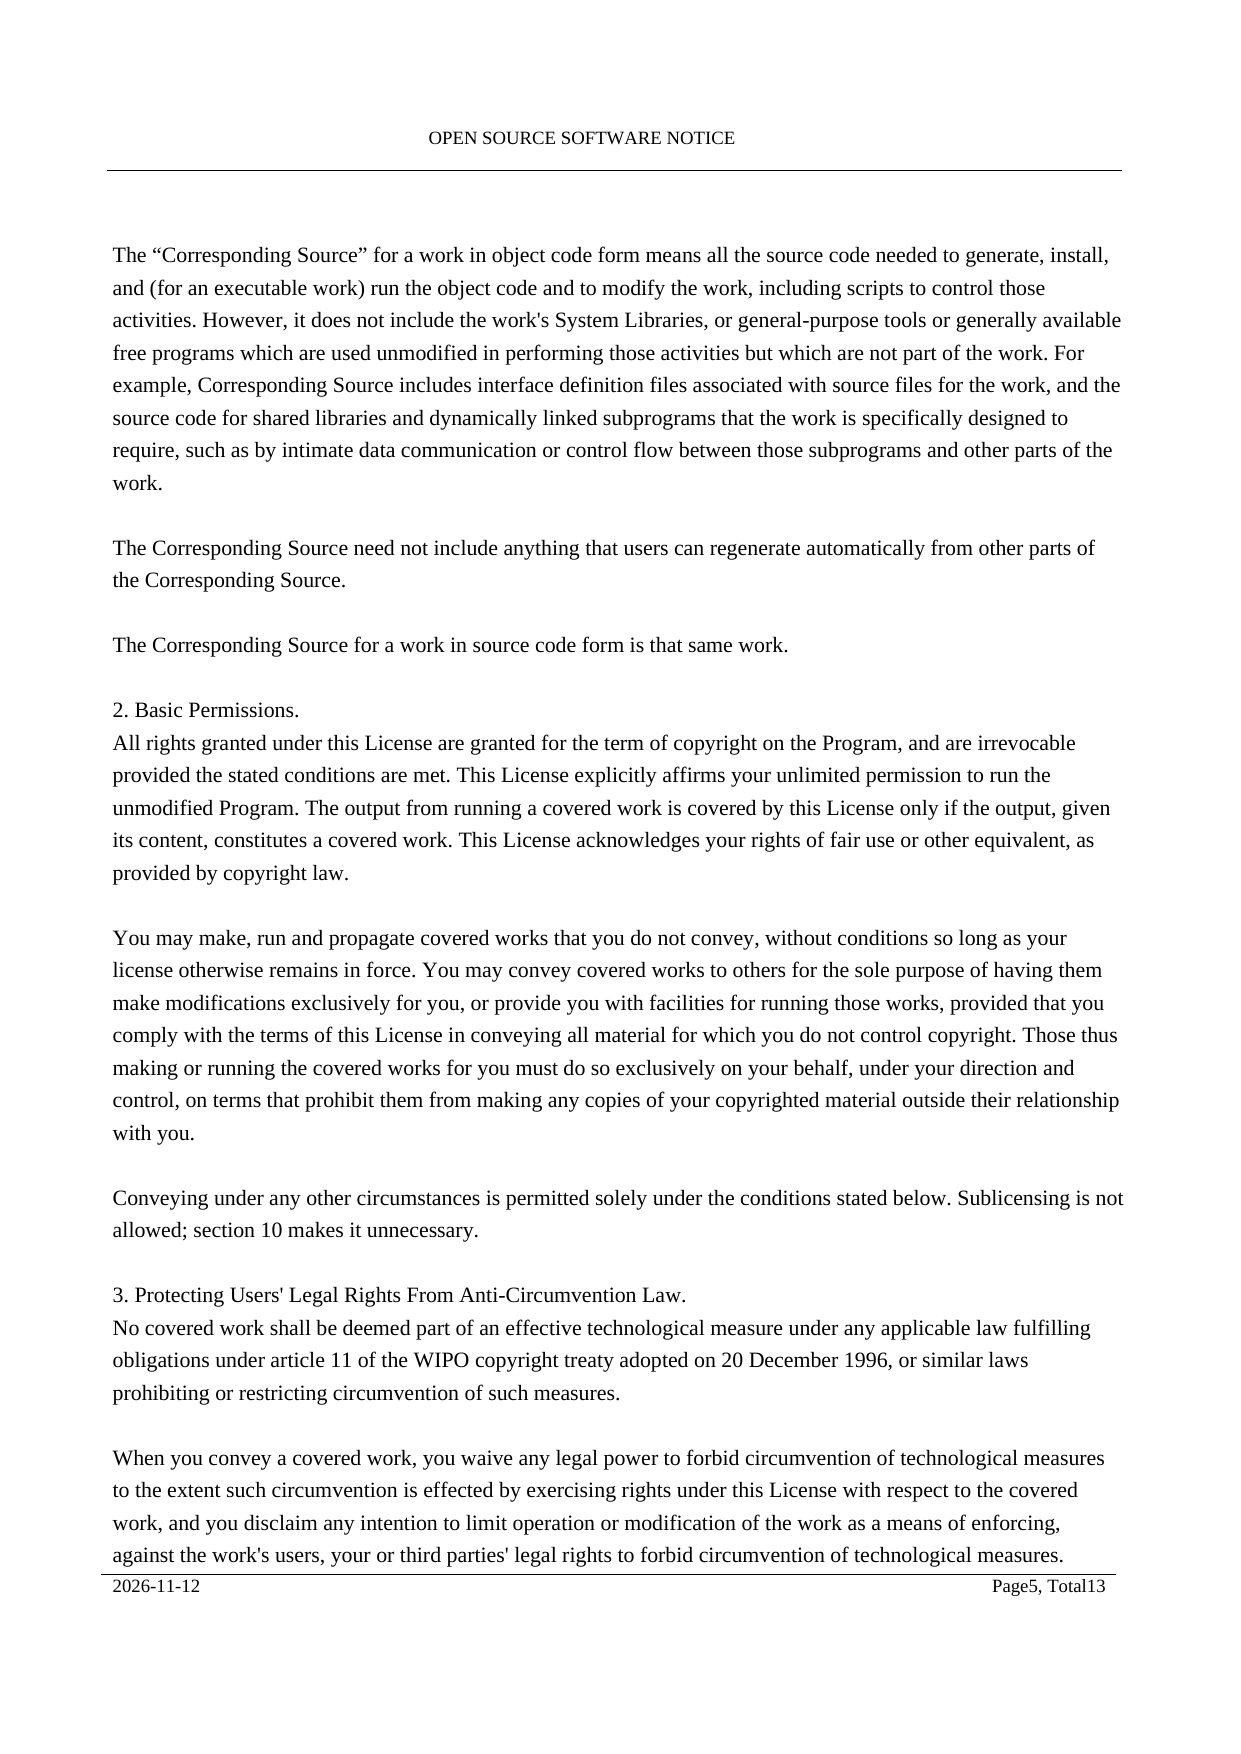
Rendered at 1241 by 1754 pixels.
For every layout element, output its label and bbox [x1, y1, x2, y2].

text [112, 206, 1128, 1571]
